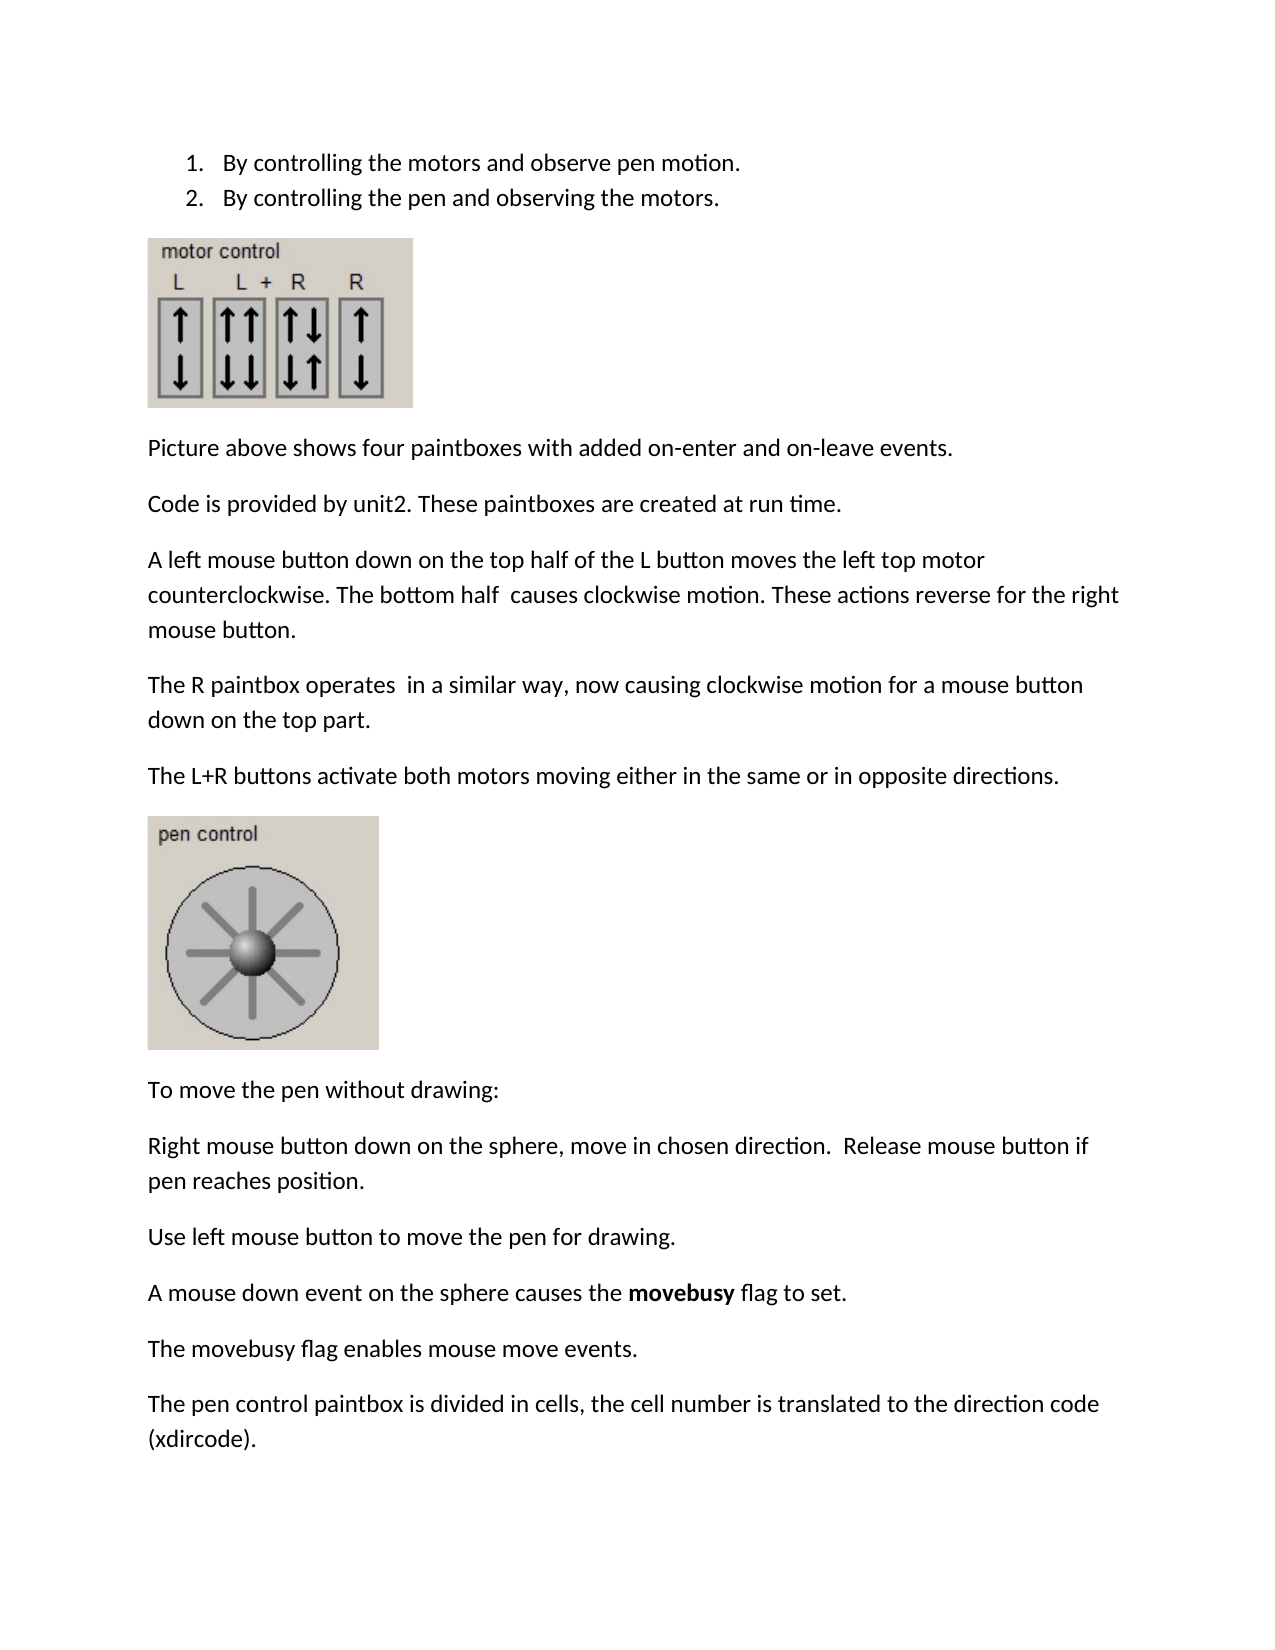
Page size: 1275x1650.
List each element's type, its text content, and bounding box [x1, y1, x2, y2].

text Picture above shows four paintboxes with added on-enter and on-leave events. [148, 432, 1127, 463]
list By controlling the motors and observe pen motion. [185, 148, 1127, 178]
text The movebusy flag enables mouse move events. [148, 1333, 1127, 1363]
text The pen control paintbox is divided in cells, the cell number is translated to the direction code (xdircode). [148, 1389, 1127, 1454]
text The L+R buttons activate both motors moving either in the same or in opposite directions. [148, 761, 1127, 791]
text Code is provided by unit2. These paintboxes are created at run time. [148, 488, 1127, 518]
list By controlling the pen and observing the motors. [185, 183, 1127, 213]
text A mouse down event on the sphere causes the movebusy flag to set. [148, 1277, 1127, 1307]
picture [147, 816, 379, 1050]
text Right mouse button down on the sphere, move in chosen direction. Release mouse button if pen reaches position. [148, 1130, 1127, 1196]
text Use left mouse button to move the pen for drawing. [148, 1221, 1127, 1252]
text To move the pen without drawing: [148, 1074, 1127, 1105]
text The R paintbox operates in a similar way, now causing clockwise motion for a mouse button down on the top part. [148, 670, 1127, 735]
picture [147, 238, 414, 408]
text A left mouse button down on the top half of the L button moves the left top motor counterclockwise. The bottom half causes clockwise motion. These actions reverse for the right mouse button. [148, 544, 1127, 644]
